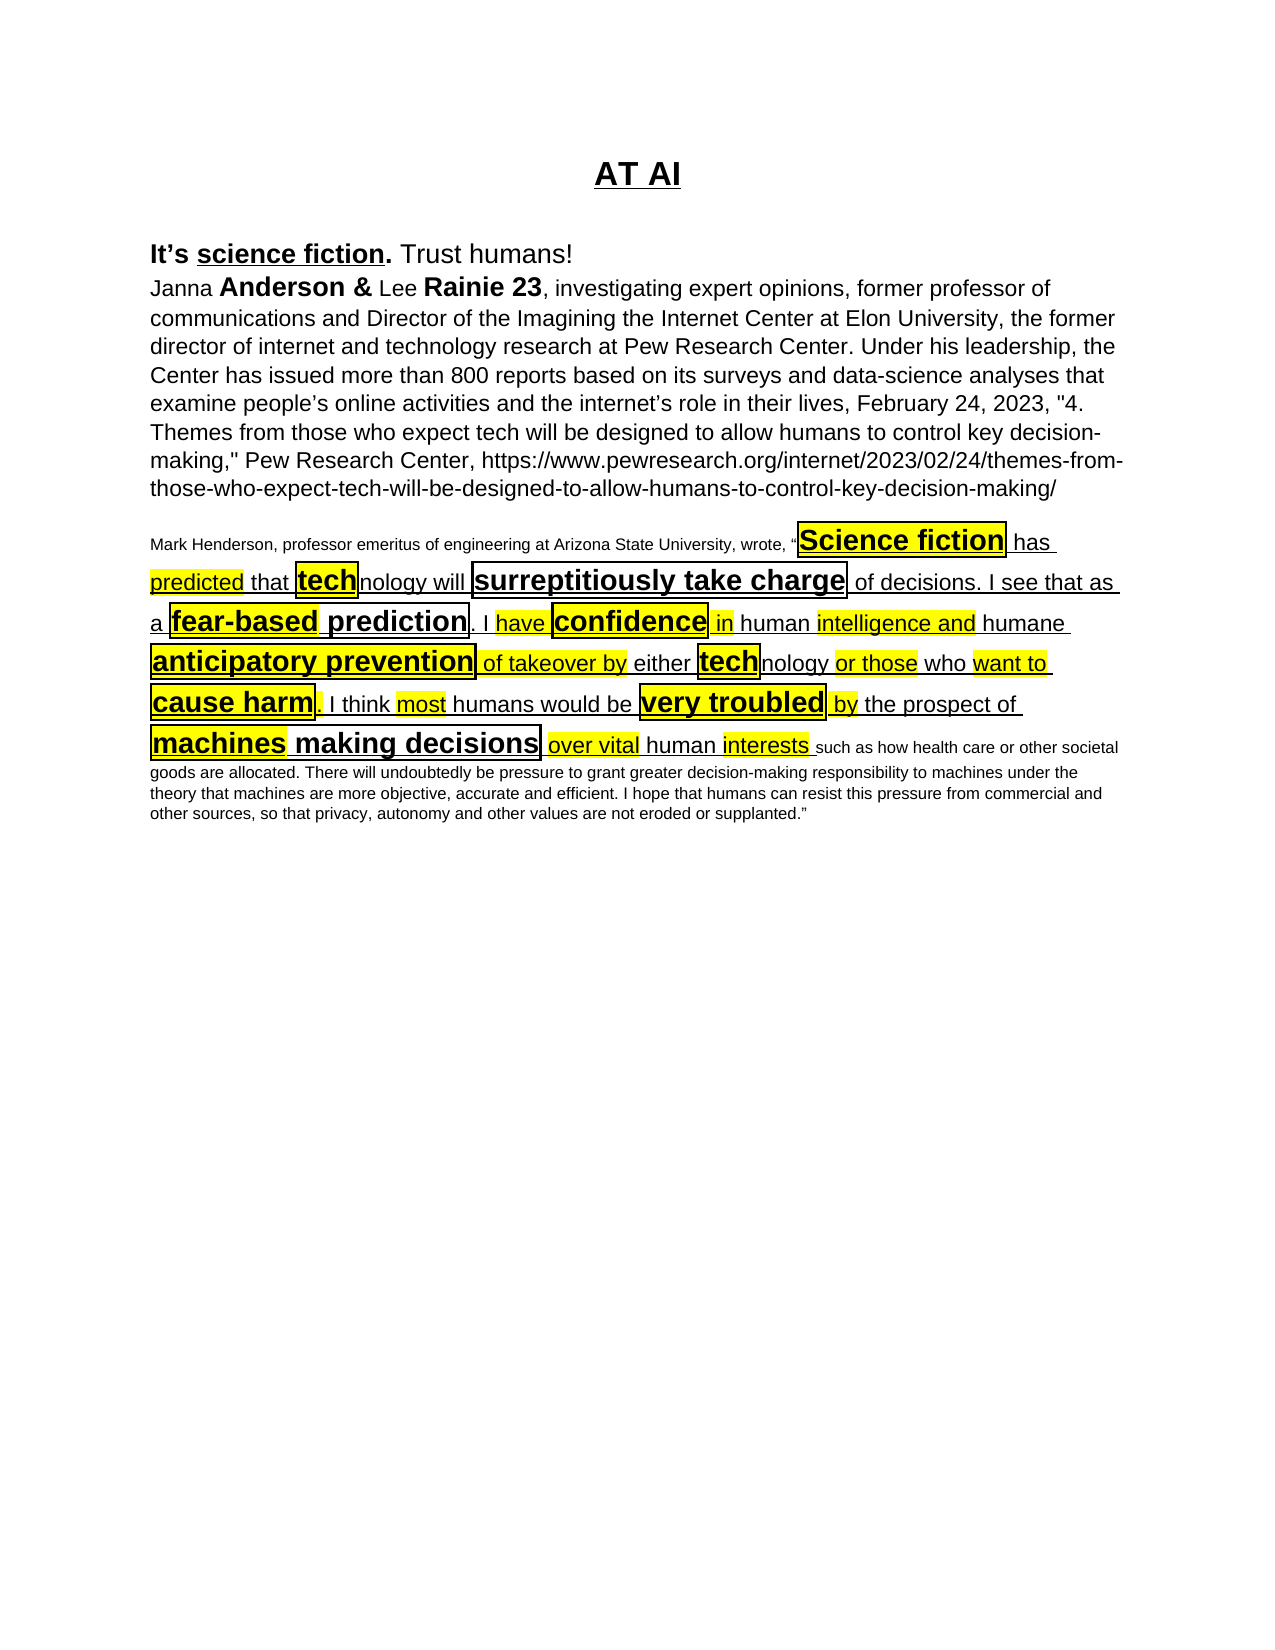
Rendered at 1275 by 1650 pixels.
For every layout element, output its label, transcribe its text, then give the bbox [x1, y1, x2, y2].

subtitle It’s science fiction. Trust humans! [150, 238, 1125, 269]
subtitle AT AI [150, 154, 1125, 193]
text Janna Anderson & Lee Rainie 23, investigating expert opinions, former professor of communications and Director of the Imagining the Internet Center at Elon University, the former director of internet and technology research at Pew Research Center. Under his leadership, the Center has issued more than 800 reports based on its surveys and data-science analyses that examine people’s online activities and the internet’s role in their lives, February 24, 2023, "4. Themes from those who expect tech will be designed to allow humans to control key decision-making," Pew Research Center, https://www.pewresearch.org/internet/2023/02/24/themes-from-those-who-expect-tech-will-be-designed-to-allow-humans-to-control-key-decision-making/ [150, 271, 1125, 502]
text Mark Henderson, professor emeritus of engineering at Arizona State University, wrote, “Science fiction has predicted that technology will surreptitiously take charge of decisions. I see that as a fear-based prediction. I have confidence in human intelligence and humane anticipatory prevention of takeover by either technology or those who want to cause harm. I think most humans would be very troubled by the prospect of machines making decisions over vital human interests such as how health care or other societal goods are allocated. There will undoubtedly be pressure to grant greater decision-making responsibility to machines under the theory that machines are more objective, accurate and efficient. I hope that humans can resist this pressure from commercial and other sources, so that privacy, autonomy and other values are not eroded or supplanted.” [150, 521, 1125, 823]
